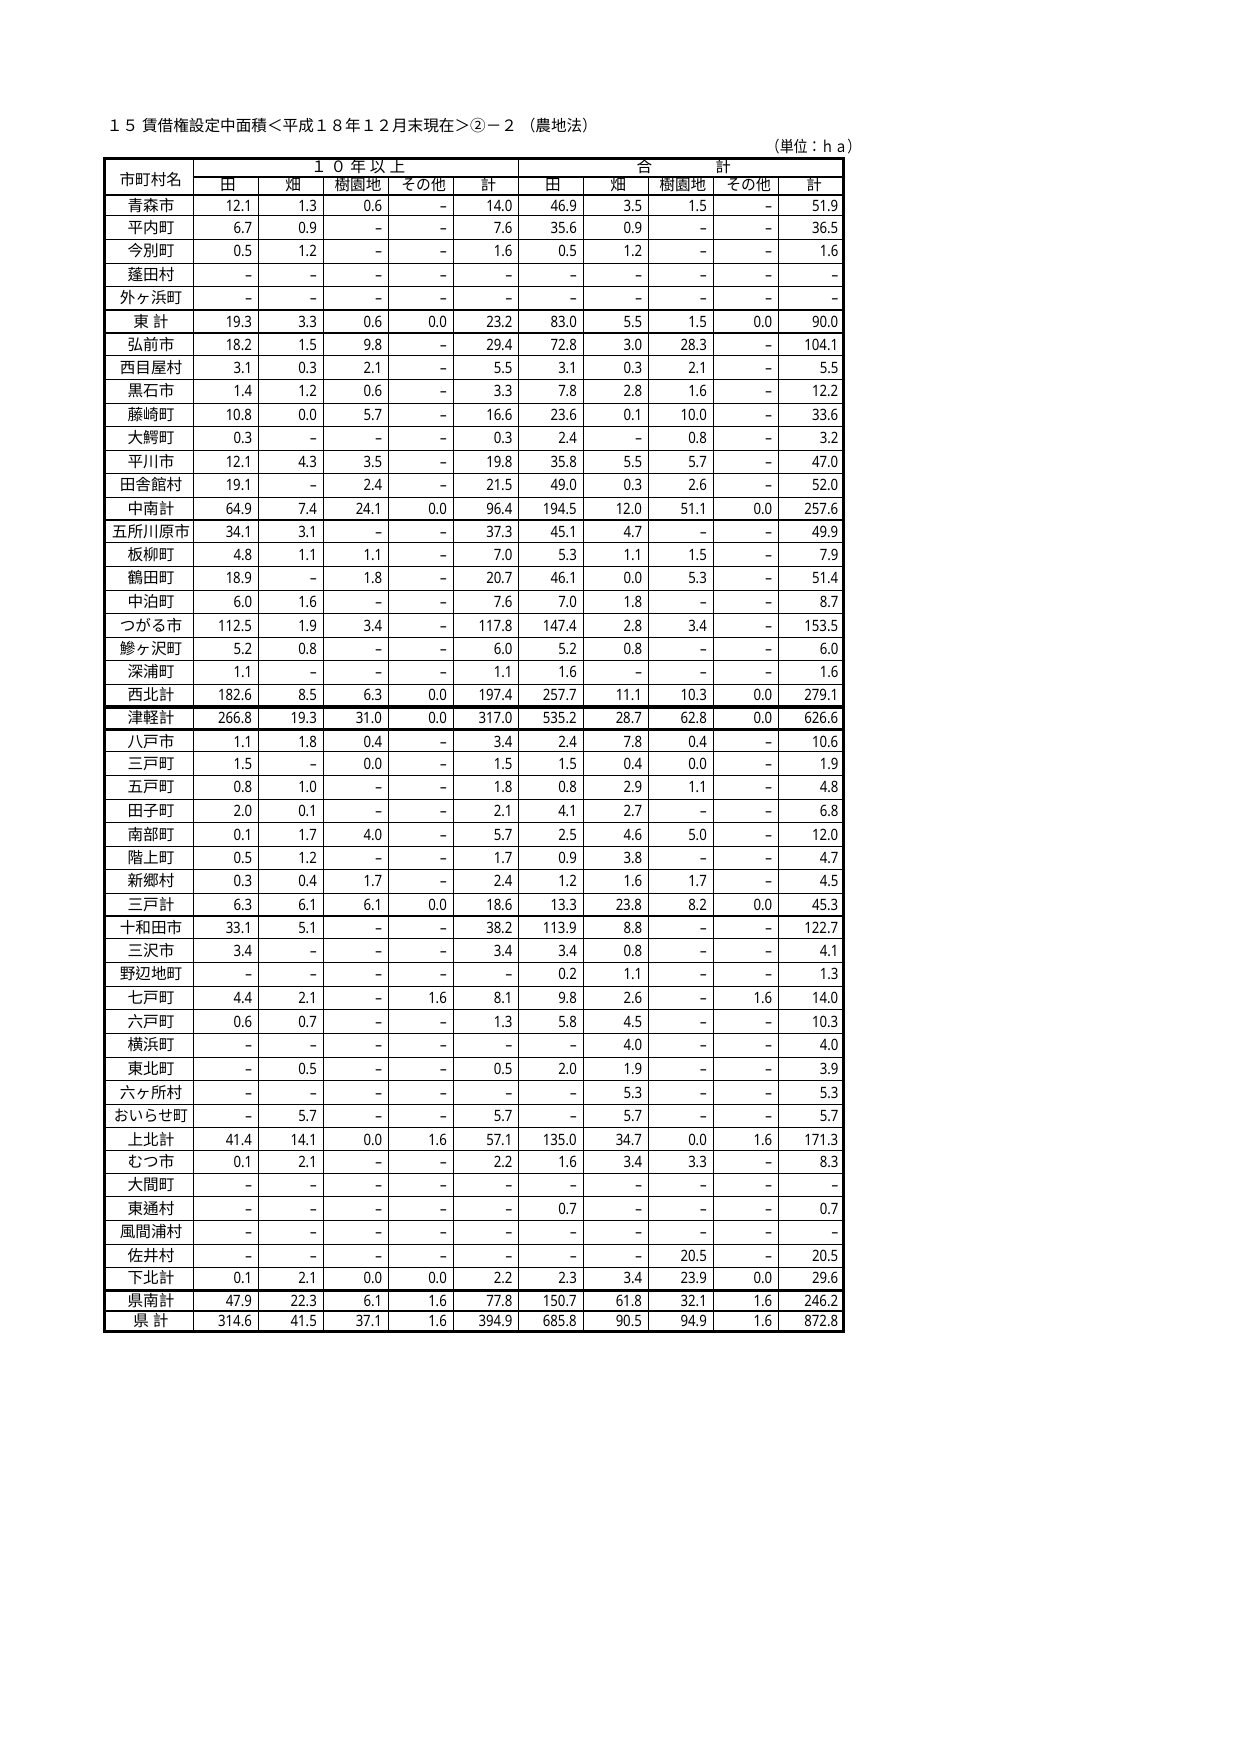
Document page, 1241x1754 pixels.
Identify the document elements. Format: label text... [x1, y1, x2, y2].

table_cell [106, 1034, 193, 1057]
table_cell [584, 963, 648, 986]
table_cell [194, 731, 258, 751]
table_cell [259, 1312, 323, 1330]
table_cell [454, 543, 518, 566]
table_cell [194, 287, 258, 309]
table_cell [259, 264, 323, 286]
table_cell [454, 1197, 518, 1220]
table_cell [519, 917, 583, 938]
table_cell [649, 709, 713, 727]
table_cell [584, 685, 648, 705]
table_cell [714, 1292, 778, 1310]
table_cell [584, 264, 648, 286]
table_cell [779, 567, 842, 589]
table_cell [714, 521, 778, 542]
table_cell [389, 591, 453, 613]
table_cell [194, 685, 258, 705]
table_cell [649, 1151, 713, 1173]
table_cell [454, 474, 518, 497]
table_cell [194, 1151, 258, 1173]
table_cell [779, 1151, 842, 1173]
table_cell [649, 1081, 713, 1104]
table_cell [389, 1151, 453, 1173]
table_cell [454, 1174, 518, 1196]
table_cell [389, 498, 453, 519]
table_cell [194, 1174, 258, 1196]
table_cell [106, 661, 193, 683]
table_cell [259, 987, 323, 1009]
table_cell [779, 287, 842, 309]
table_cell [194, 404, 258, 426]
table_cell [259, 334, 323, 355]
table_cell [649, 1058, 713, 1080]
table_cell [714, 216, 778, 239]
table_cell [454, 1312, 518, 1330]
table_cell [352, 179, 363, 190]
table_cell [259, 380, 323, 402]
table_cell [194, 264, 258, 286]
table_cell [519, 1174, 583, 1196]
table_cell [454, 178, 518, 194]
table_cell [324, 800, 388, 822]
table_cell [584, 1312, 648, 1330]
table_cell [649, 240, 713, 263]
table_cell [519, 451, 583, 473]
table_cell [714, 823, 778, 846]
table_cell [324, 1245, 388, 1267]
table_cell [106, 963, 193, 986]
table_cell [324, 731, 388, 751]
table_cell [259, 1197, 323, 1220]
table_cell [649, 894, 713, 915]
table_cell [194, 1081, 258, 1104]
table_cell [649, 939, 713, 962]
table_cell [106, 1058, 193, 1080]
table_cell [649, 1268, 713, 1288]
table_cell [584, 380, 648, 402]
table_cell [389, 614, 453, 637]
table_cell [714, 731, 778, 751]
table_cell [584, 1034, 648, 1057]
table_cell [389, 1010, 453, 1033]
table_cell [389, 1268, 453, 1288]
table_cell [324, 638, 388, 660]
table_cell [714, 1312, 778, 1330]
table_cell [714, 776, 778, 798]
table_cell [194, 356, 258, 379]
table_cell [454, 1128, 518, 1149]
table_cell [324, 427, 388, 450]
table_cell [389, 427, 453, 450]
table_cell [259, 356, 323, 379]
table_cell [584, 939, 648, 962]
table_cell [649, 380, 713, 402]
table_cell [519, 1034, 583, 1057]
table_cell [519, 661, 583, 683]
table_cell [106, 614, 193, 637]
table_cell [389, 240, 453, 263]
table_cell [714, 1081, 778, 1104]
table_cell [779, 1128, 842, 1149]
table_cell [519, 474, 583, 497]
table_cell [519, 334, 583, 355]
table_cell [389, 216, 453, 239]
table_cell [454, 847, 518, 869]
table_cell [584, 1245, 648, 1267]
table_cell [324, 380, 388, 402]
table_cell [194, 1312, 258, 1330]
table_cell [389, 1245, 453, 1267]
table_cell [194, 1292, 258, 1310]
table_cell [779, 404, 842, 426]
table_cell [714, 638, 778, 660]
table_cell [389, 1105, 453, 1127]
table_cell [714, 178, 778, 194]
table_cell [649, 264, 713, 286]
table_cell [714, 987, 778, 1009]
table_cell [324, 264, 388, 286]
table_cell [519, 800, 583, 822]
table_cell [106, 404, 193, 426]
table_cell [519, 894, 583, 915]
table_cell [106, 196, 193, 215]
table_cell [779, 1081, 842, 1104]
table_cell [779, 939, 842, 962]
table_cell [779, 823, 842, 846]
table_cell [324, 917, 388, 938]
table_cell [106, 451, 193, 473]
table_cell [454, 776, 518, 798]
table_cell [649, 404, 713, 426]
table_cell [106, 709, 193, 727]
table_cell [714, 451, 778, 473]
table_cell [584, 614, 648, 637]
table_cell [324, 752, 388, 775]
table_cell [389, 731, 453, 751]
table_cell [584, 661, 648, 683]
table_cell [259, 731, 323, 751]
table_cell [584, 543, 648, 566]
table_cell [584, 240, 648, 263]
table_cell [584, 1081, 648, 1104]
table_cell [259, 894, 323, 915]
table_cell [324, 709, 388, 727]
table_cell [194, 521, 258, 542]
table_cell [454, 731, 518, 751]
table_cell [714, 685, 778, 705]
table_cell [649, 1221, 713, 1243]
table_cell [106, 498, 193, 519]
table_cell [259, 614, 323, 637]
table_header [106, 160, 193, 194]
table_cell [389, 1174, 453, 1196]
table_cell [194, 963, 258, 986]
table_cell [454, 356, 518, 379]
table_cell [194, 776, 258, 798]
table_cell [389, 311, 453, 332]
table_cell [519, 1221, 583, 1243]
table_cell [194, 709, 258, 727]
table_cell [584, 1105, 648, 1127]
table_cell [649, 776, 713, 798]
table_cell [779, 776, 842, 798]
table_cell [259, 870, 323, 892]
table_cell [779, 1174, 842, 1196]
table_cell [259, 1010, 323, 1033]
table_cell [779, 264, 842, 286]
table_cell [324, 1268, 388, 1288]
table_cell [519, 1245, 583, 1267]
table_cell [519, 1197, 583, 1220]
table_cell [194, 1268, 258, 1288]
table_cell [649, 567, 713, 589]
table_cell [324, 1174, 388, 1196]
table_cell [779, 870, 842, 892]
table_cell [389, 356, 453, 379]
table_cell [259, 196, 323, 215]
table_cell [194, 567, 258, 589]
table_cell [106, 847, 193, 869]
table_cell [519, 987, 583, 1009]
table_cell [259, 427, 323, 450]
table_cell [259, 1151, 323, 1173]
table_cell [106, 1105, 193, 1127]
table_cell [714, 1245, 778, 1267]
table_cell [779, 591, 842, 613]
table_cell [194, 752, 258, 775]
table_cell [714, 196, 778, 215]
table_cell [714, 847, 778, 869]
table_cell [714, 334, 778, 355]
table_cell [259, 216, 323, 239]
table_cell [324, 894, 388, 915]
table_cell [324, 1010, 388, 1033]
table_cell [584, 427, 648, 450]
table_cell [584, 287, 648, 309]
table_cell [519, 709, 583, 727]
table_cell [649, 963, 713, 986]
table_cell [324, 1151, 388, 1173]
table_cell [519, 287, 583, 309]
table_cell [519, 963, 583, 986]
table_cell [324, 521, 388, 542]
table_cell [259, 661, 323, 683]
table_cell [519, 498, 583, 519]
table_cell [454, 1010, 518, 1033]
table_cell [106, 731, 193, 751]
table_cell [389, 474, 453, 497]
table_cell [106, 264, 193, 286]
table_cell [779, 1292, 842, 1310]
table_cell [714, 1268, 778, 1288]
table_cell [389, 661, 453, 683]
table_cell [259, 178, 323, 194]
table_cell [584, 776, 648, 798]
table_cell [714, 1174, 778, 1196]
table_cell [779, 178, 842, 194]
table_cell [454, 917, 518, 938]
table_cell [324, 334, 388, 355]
text （単位：ｈａ） [766, 136, 1155, 157]
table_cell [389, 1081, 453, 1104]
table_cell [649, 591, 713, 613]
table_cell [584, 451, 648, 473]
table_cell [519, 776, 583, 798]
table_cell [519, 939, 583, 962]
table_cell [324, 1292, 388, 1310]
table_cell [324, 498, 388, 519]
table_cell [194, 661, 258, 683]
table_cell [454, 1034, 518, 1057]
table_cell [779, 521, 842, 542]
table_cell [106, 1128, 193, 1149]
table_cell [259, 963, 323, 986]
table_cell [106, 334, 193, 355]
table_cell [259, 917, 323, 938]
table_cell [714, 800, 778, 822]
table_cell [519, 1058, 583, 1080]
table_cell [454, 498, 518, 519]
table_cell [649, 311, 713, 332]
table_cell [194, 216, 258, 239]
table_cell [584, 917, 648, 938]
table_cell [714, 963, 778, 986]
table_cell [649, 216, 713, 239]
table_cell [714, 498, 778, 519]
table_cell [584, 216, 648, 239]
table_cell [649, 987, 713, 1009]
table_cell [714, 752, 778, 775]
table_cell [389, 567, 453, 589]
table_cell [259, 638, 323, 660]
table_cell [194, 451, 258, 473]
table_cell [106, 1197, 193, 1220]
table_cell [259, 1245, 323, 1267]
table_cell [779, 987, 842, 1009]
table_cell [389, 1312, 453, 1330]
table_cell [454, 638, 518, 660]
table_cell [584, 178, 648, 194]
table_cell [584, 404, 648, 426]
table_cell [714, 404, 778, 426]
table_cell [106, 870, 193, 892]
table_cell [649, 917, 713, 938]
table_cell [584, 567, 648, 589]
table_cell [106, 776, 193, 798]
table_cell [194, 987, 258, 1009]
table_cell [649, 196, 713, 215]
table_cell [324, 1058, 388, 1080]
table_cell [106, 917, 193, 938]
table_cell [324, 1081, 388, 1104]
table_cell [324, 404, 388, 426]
text １５ 賃借権設定中面積＜平成１８年１２月末現在＞②－２ （農地法） [107, 115, 1155, 136]
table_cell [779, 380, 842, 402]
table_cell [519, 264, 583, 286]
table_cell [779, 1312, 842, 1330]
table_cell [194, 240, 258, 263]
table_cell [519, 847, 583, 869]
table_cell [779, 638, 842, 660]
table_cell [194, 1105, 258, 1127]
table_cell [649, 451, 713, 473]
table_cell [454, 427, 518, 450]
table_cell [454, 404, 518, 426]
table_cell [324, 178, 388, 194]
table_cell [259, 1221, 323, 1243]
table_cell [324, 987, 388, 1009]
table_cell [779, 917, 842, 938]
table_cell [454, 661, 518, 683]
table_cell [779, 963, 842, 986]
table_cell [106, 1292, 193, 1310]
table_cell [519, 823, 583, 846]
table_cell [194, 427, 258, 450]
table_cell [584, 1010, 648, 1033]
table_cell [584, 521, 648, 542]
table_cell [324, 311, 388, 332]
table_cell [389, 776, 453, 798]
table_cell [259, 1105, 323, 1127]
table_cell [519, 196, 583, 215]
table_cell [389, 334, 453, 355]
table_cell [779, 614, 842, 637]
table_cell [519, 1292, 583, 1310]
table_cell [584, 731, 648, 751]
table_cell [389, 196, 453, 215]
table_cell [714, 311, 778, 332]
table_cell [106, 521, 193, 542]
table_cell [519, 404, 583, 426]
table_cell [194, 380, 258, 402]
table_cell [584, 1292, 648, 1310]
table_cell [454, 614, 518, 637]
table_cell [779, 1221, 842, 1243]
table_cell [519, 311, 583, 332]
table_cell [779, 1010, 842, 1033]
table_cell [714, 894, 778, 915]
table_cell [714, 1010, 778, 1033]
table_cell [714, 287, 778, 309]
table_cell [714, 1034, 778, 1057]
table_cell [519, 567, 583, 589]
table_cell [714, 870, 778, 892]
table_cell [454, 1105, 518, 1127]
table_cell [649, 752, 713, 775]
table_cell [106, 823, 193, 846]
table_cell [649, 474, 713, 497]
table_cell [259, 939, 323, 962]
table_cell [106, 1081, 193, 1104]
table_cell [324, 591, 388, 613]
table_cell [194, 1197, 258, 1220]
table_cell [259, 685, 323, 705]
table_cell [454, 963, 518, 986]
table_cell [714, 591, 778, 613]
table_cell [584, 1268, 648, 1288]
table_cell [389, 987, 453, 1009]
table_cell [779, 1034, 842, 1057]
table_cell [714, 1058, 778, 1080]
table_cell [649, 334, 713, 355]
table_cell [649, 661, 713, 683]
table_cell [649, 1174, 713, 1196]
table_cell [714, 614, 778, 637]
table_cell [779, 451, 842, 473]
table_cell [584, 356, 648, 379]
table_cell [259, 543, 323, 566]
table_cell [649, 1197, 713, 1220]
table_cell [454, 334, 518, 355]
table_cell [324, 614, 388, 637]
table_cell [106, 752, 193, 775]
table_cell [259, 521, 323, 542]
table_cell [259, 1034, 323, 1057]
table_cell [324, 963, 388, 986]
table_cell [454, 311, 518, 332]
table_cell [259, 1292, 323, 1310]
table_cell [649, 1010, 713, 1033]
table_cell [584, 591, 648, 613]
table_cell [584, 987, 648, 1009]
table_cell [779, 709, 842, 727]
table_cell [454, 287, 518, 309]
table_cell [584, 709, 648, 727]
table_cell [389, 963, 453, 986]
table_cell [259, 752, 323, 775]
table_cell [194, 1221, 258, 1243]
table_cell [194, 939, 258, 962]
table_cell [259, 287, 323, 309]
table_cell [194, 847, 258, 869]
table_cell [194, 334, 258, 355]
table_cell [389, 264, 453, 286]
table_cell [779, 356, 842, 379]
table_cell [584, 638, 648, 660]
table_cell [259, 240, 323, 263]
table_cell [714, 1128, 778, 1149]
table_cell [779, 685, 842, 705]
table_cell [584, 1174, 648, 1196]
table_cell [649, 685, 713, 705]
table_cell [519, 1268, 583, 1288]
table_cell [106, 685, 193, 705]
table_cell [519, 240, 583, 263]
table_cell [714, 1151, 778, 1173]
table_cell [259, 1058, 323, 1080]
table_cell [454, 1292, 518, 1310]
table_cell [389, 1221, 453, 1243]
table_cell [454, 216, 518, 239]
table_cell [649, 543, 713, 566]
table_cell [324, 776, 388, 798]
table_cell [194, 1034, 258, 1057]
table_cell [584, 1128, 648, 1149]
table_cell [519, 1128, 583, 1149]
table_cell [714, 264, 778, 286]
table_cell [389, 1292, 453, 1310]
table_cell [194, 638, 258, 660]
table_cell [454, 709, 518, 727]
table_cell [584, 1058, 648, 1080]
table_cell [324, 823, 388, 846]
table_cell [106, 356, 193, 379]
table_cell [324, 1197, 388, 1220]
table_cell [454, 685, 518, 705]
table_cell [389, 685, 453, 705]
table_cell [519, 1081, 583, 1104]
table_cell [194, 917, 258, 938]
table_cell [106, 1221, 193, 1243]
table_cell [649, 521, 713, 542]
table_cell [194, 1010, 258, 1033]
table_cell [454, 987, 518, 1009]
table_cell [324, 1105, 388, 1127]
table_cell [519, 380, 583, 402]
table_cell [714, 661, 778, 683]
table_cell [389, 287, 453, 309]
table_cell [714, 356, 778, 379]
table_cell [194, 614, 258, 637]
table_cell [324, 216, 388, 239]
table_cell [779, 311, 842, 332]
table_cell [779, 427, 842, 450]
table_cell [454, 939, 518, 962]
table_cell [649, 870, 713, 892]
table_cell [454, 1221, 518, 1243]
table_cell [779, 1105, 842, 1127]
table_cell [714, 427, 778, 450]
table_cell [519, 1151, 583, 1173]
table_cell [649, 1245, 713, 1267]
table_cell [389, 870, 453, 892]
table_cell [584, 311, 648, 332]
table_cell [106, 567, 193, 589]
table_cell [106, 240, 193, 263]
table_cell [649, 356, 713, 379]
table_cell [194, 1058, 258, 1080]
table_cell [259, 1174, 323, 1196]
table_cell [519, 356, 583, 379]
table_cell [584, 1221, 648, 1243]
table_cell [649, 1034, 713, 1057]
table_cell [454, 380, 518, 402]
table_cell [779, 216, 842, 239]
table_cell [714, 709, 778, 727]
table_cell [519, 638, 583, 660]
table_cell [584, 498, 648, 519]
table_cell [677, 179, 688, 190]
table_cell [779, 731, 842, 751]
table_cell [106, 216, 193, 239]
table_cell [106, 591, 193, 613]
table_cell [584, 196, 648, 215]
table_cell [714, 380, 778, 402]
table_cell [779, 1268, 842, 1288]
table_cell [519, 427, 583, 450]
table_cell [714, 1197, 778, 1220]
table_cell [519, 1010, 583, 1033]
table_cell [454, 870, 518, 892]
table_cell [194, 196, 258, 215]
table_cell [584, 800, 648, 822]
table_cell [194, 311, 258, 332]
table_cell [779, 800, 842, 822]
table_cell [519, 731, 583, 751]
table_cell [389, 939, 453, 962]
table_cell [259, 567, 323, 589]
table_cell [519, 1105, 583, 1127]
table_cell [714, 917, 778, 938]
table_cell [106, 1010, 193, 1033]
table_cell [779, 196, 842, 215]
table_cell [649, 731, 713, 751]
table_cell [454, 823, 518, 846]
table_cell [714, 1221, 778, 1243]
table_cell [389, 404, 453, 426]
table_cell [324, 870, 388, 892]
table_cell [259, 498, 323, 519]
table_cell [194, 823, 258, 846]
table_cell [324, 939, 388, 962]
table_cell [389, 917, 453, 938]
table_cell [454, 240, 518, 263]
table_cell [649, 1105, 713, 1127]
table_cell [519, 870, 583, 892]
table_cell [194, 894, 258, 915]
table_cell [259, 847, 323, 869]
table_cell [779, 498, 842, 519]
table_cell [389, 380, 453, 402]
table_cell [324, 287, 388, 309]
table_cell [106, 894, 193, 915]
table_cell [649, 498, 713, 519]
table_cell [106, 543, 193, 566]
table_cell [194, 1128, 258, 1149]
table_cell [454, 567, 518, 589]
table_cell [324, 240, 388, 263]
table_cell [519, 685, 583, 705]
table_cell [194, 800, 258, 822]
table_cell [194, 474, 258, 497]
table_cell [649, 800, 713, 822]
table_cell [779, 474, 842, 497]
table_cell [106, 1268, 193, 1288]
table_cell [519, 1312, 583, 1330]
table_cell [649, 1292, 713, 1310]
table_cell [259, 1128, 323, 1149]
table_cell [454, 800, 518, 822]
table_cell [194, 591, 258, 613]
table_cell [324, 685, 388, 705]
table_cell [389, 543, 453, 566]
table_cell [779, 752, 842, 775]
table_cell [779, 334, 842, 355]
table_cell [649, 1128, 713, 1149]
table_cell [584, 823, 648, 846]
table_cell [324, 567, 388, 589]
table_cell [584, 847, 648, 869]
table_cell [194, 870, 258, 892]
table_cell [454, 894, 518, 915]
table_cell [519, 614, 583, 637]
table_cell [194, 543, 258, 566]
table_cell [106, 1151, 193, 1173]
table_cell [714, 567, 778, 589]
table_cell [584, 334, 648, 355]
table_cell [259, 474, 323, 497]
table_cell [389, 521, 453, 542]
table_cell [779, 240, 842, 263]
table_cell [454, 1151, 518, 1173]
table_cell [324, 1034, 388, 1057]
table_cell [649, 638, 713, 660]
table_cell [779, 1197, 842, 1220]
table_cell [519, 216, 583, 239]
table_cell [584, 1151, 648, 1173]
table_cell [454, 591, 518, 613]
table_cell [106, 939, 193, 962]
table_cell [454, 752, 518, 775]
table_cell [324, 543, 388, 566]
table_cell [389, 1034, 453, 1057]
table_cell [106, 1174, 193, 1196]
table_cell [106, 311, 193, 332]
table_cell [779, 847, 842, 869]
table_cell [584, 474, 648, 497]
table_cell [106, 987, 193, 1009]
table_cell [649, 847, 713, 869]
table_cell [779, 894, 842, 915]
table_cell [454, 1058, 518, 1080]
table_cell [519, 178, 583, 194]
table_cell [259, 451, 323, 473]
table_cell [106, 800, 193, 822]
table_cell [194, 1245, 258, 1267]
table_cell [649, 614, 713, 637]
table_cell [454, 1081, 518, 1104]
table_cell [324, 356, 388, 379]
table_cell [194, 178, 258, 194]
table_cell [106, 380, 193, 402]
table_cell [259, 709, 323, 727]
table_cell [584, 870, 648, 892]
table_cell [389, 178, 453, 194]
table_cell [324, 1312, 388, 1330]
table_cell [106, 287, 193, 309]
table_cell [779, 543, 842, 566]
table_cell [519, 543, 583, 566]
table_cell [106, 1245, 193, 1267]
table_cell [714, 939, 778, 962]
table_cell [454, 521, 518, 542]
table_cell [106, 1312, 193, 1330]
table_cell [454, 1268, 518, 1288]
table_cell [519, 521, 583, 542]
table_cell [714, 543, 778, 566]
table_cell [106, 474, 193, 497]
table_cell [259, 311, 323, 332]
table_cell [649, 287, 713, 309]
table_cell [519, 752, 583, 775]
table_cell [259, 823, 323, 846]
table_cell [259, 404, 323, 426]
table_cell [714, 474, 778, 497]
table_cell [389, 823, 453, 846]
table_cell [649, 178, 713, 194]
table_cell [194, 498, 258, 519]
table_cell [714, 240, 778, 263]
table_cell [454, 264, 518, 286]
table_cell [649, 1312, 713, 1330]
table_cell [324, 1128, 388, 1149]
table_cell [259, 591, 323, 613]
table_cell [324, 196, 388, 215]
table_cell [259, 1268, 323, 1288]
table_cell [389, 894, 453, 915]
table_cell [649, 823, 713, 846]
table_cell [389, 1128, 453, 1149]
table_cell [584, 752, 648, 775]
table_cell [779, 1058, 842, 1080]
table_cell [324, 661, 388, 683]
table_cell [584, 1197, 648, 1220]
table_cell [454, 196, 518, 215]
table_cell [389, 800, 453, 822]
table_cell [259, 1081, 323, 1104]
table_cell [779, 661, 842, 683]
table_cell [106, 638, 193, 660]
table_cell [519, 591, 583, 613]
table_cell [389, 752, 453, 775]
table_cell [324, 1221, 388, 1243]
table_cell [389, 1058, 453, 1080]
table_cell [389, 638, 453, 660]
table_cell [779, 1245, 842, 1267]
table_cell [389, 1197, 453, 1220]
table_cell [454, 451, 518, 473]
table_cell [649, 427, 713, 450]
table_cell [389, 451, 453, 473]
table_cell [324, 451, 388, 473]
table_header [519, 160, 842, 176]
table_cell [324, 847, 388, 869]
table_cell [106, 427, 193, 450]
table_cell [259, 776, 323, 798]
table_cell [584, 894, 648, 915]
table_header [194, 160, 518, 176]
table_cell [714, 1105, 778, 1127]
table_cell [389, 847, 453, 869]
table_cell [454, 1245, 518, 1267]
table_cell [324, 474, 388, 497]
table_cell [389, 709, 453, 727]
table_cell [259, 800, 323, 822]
